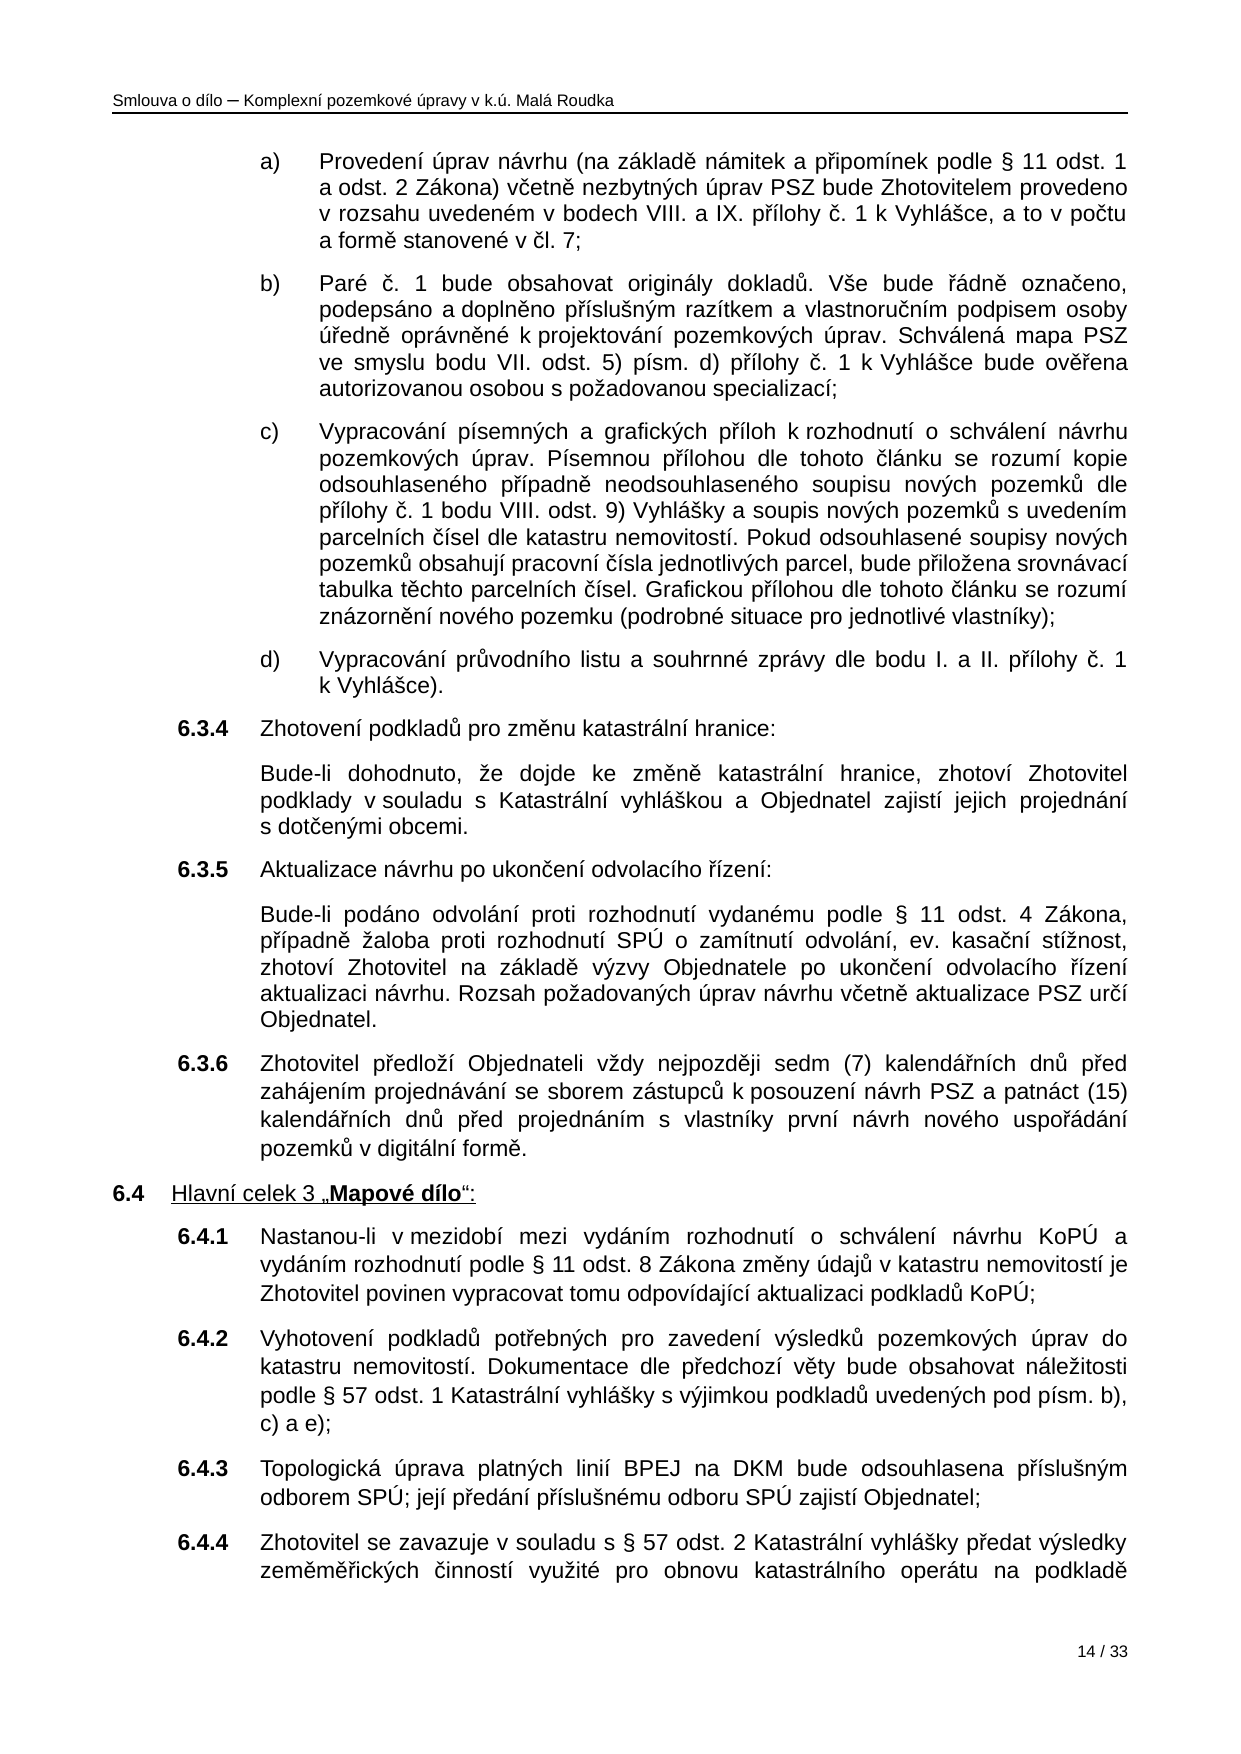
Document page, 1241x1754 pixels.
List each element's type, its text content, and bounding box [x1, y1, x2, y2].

text Topologická úprava platných linií BPEJ na DKM bude odsouhlasena příslušným odborem SPÚ; její předání příslušnému odboru SPÚ zajistí Objednatel; [177, 1455, 1128, 1510]
text Vyhotovení podkladů potřebných pro zavedení výsledků pozemkových úprav do katastru nemovitostí. Dokumentace dle předchozí věty bude obsahovat náležitosti podle § 57 odst. 1 Katastrální vyhlášky s výjimkou podkladů uvedených pod písm. b), c) a e); [177, 1325, 1128, 1437]
text Aktualizace návrhu po ukončení odvolacího řízení: [177, 856, 1128, 882]
list Bude-li podáno odvolání proti rozhodnutí vydanému podle § 11 odst. 4 Zákona, případně žaloba proti rozhodnutí SPÚ o zamítnutí odvolání, ev. kasační stížnost, zhotoví Zhotovitel na základě výzvy Objednatele po ukončení odvolacího řízení aktualizaci návrhu. Rozsah požadovaných úprav návrhu včetně aktualizace PSZ určí Objednatel. [260, 901, 1128, 1033]
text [177, 1529, 1128, 1584]
list Vypracování průvodního listu a souhrnné zprávy dle bodu I. a II. přílohy č. 1 k Vyhlášce). [260, 646, 1128, 698]
text Zhotovitel předloží Objednateli vždy nejpozději sedm (7) kalendářních dnů před zahájením projednávání se sborem zástupců k posouzení návrh PSZ a patnáct (15) kalendářních dnů před projednáním s vlastníky první návrh nového uspořádání pozemků v digitální formě. [177, 1049, 1128, 1161]
list Bude-li dohodnuto, že dojde ke změně katastrální hranice, zhotoví Zhotovitel podklady v souladu s Katastrální vyhláškou a Objednatel zajistí jejich projednání s dotčenými obcemi. [260, 760, 1128, 839]
text Zhotovení podkladů pro změnu katastrální hranice: [177, 715, 1128, 741]
list Provedení úprav návrhu (na základě námitek a připomínek podle § 11 odst. 1 a odst. 2 Zákona) včetně nezbytných úprav PSZ bude Zhotovitelem provedeno v rozsahu uvedeném v bodech VIII. a IX. přílohy č. 1 k Vyhlášce, a to v počtu a formě stanovené v čl. 7; [260, 148, 1128, 253]
list Paré č. 1 bude obsahovat originály dokladů. Vše bude řádně označeno, podepsáno a doplněno příslušným razítkem a vlastnoručním podpisem osoby úředně oprávněné k projektování pozemkových úprav. Schválená mapa PSZ ve smyslu bodu VII. odst. 5) písm. d) přílohy č. 1 k Vyhlášce bude ověřena autorizovanou osobou s požadovanou specializací; [260, 270, 1128, 402]
list Vypracování písemných a grafických příloh k rozhodnutí o schválení návrhu pozemkových úprav. Písemnou přílohou dle tohoto článku se rozumí kopie odsouhlaseného případně neodsouhlaseného soupisu nových pozemků dle přílohy č. 1 bodu VIII. odst. 9) Vyhlášky a soupis nových pozemků s uvedením parcelních čísel dle katastru nemovitostí. Pokud odsouhlasené soupisy nových pozemků obsahují pracovní čísla jednotlivých parcel, bude přiložena srovnávací tabulka těchto parcelních čísel. Grafickou přílohou dle tohoto článku se rozumí znázornění nového pozemku (podrobné situace pro jednotlivé vlastníky); [260, 418, 1128, 629]
text Hlavní celek 3 „Mapové dílo“: [112, 1180, 1128, 1206]
text Nastanou-li v mezidobí mezi vydáním rozhodnutí o schválení návrhu KoPÚ a vydáním rozhodnutí podle § 11 odst. 8 Zákona změny údajů v katastru nemovitostí je Zhotovitel povinen vypracovat tomu odpovídající aktualizaci podkladů KoPÚ; [177, 1223, 1128, 1306]
